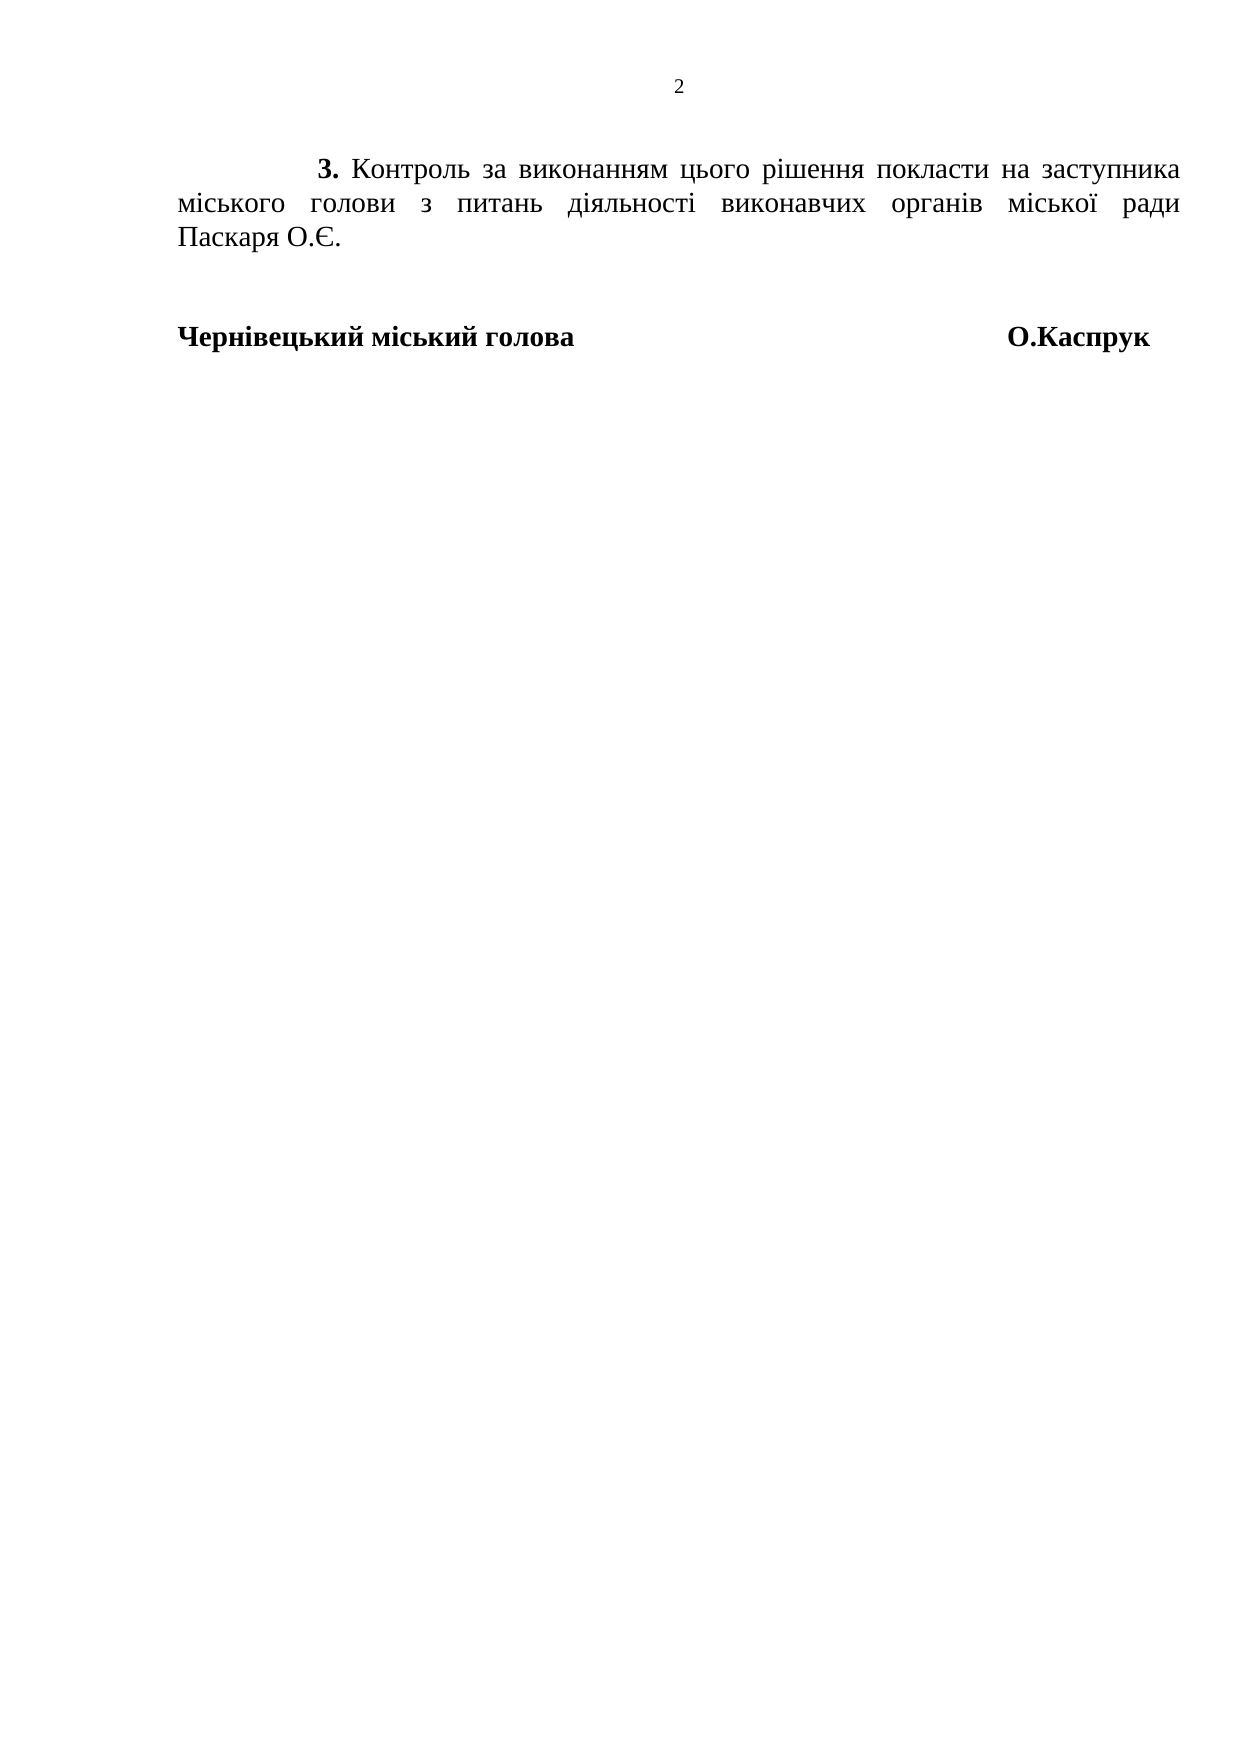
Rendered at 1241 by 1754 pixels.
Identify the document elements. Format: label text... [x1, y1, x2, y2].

text 3. Контроль за виконанням цього рішення покласти на заступника міського голови з питань діяльності виконавчих органів міської ради Паскаря О.Є. [177, 152, 1181, 252]
text Чернівецький міський голова О.Каспрук [177, 319, 1181, 353]
